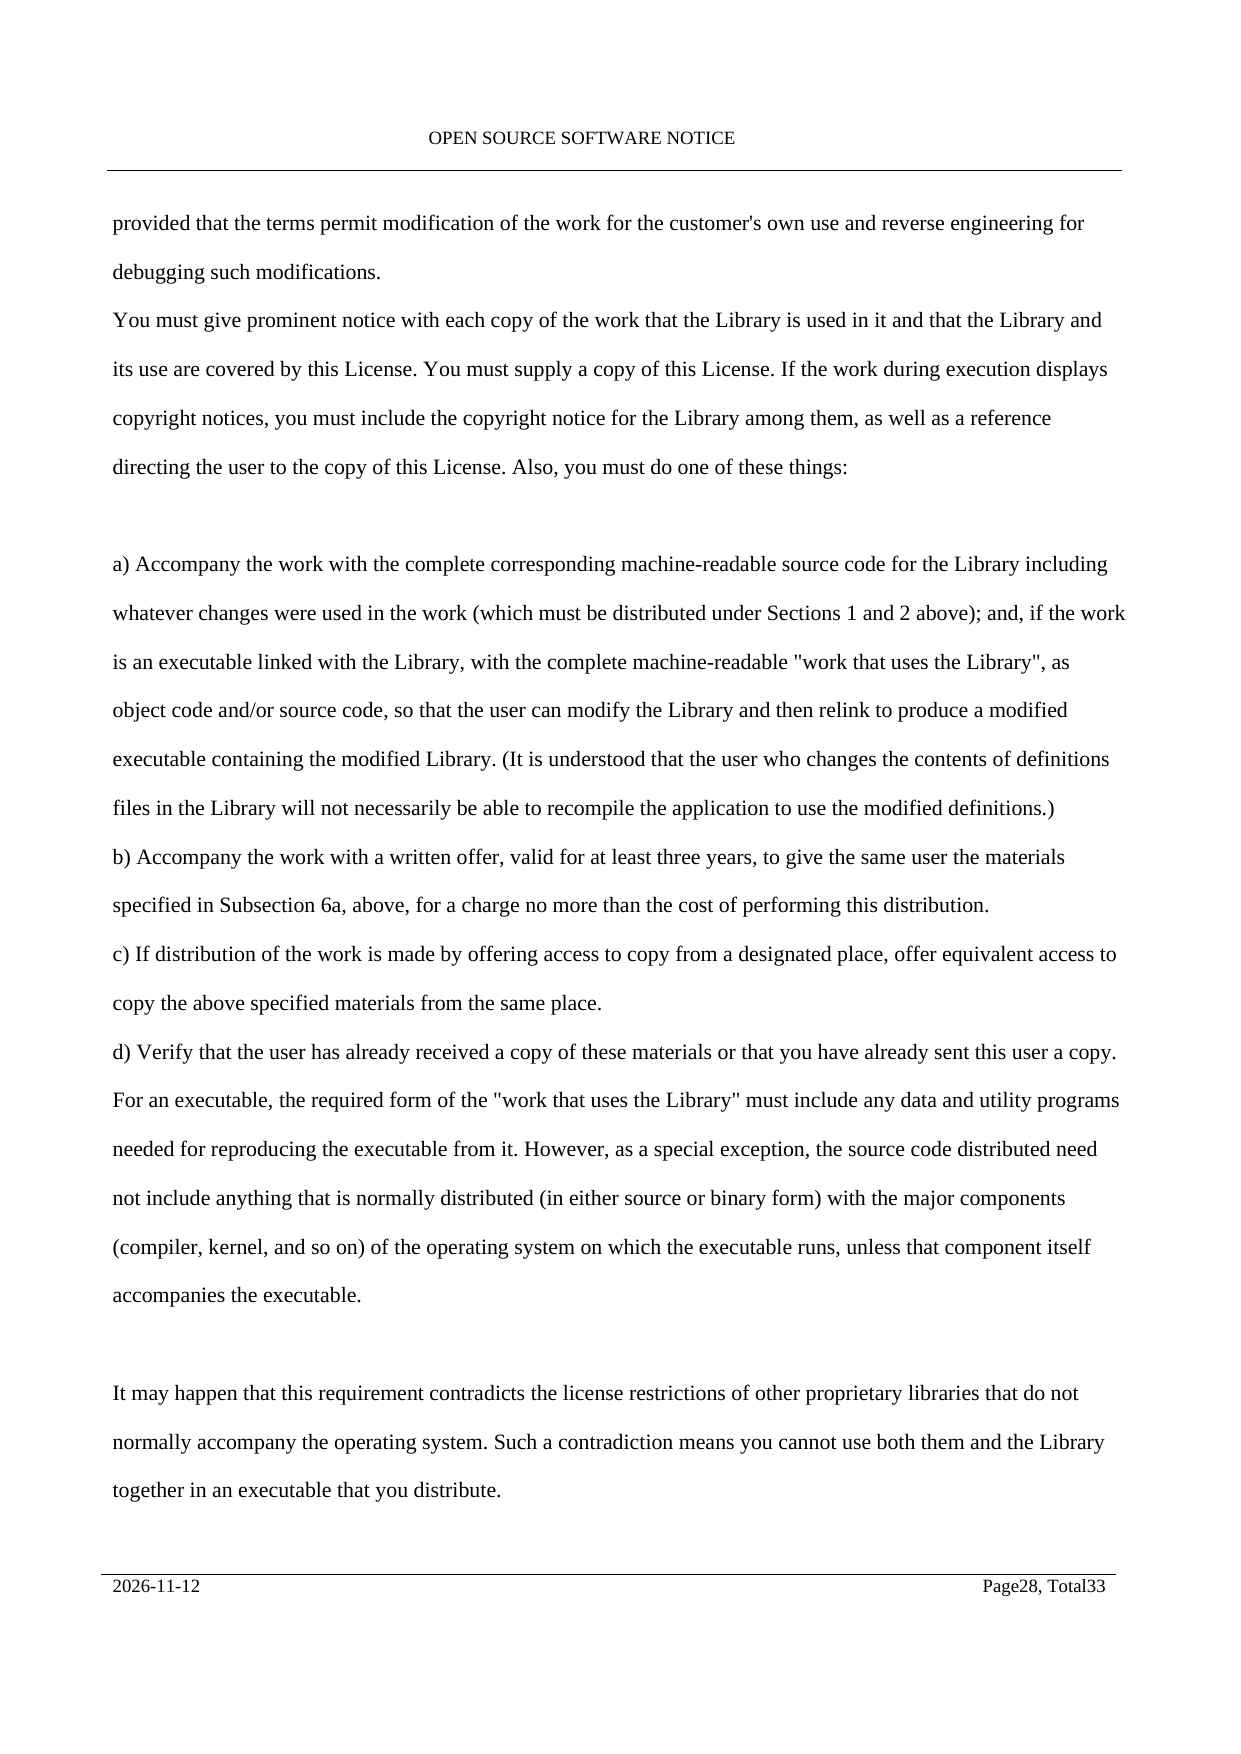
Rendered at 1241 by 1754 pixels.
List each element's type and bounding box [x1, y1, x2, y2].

text [112, 206, 1128, 1506]
